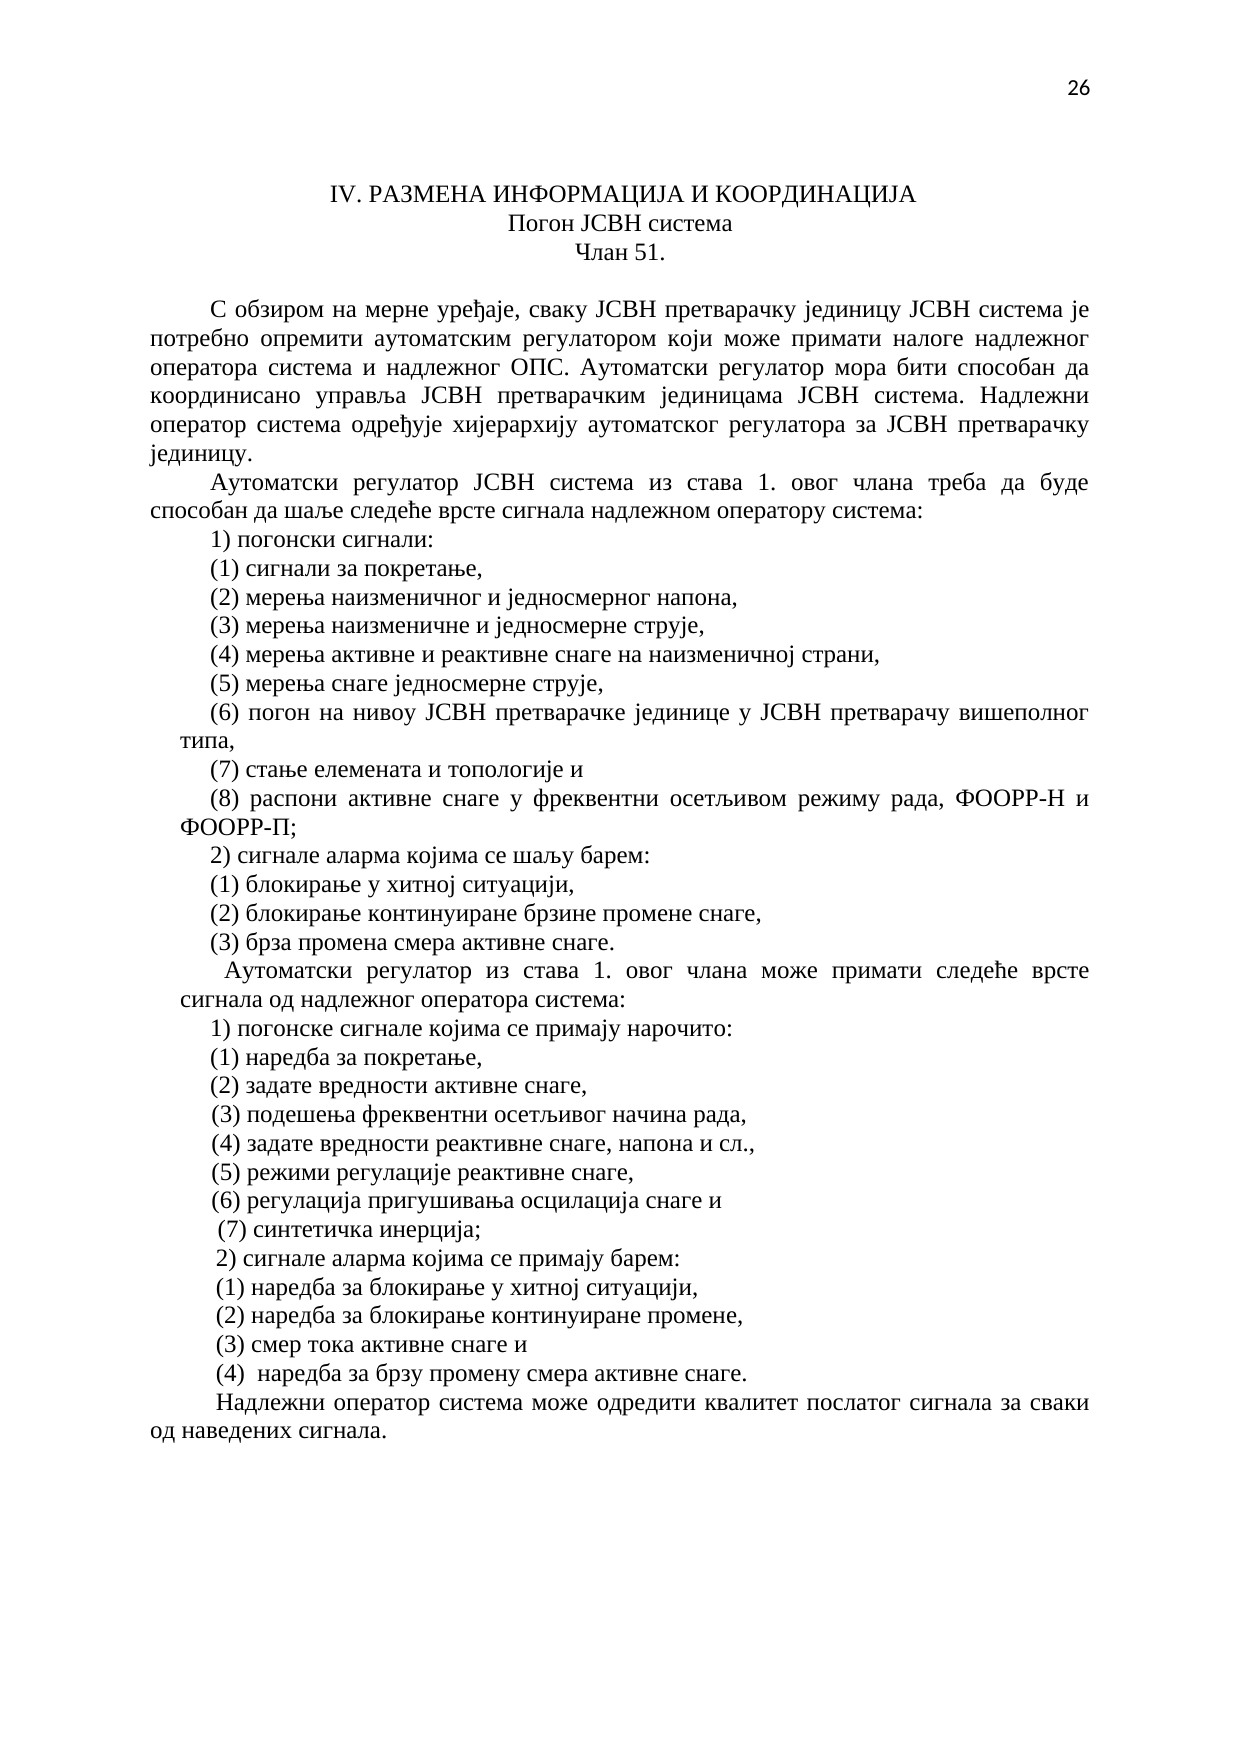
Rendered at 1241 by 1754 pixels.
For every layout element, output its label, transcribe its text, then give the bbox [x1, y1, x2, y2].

text (4) мерења активне и реактивне снаге на наизменичној страни, [180, 639, 1090, 668]
text (1) сигнали за покретање, [180, 553, 1090, 582]
text (7) стање елемената и топологије и [180, 754, 1090, 783]
text (1) блокирање у хитној ситуацији, [150, 869, 1090, 898]
text Члан 51. [150, 237, 1090, 266]
text (3) брза промена смера активне снаге. [150, 927, 1090, 956]
text (2) наредба за блокирање континуиране промене, [150, 1301, 1090, 1329]
text (2) блокирање континуиране брзине промене снаге, [180, 898, 1090, 927]
text (6) регулација пригушивања осцилација снаге и [150, 1186, 1090, 1214]
text (5) режими регулације реактивне снаге, [180, 1157, 1090, 1186]
text (2) задате вредности активне снаге, [180, 1071, 1090, 1099]
text Надлежни оператор система може одредити квалитет послатог сигнала за сваки од наведених сигнала. [150, 1387, 1090, 1444]
text (3) смер тока активне снаге и [150, 1329, 1090, 1358]
text (8) распони активне снаге у фреквентни осетљивом режиму рада, ФООРР-Н и ФООРР-П; [180, 783, 1090, 841]
text IV. РАЗМЕНА ИНФОРМАЦИЈА И КООРДИНАЦИЈА [150, 179, 1090, 208]
text (3) мерења наизменичне и једносмерне струје, [180, 611, 1090, 639]
text 2) сигнале аларма којима се шаљу барем: [180, 841, 1090, 869]
text Аутоматски регулатор ЈСВН система из става 1. овог члана треба да буде способан да шаље следеће врсте сигнала надлежном оператору система: [150, 467, 1090, 524]
text (1) наредба за покретање, [180, 1042, 1090, 1071]
text Погон ЈСВН система [150, 208, 1090, 237]
text (1) наредба за блокирање у хитној ситуацији, [150, 1272, 1090, 1301]
text (2) мерења наизменичног и једносмерног напона, [180, 582, 1090, 611]
text (4) задате вредности реактивне снаге, напона и сл., [150, 1128, 1090, 1157]
text С обзиром на мерне уређаје, сваку ЈСВН претварачку јединицу ЈСВН система је потребно опремити аутоматским регулатором који може примати налоге надлежног оператора система и надлежног ОПС. Аутоматски регулатор мора бити способан да координисано управља ЈСВН претварачким јединицама ЈСВН система. Надлежни оператор система одређује хијерархију аутоматског регулатора за ЈСВН претварачку јединицу. [150, 294, 1090, 467]
text 1) погонски сигнали: [180, 524, 1090, 553]
text 1) погонске сигнале којима се примају нарочито: [180, 1013, 1090, 1042]
text (7) синтетичка инерција; [150, 1214, 1090, 1243]
text (3) подешења фреквентни осетљивог начина рада, [150, 1099, 1090, 1128]
text (6) погон на нивоу ЈСВН претварачке јединице у ЈСВН претварачу вишеполног типа, [180, 697, 1090, 754]
text (5) мерења снаге једносмерне струје, [180, 668, 1090, 697]
text (4) наредба за брзу промену смера активне снаге. [150, 1358, 1090, 1387]
text 2) сигнале аларма којима се примају барем: [150, 1243, 1090, 1272]
text Аутоматски регулатор из става 1. овог члана може примати следеће врсте сигнала од надлежног оператора система: [180, 956, 1090, 1013]
